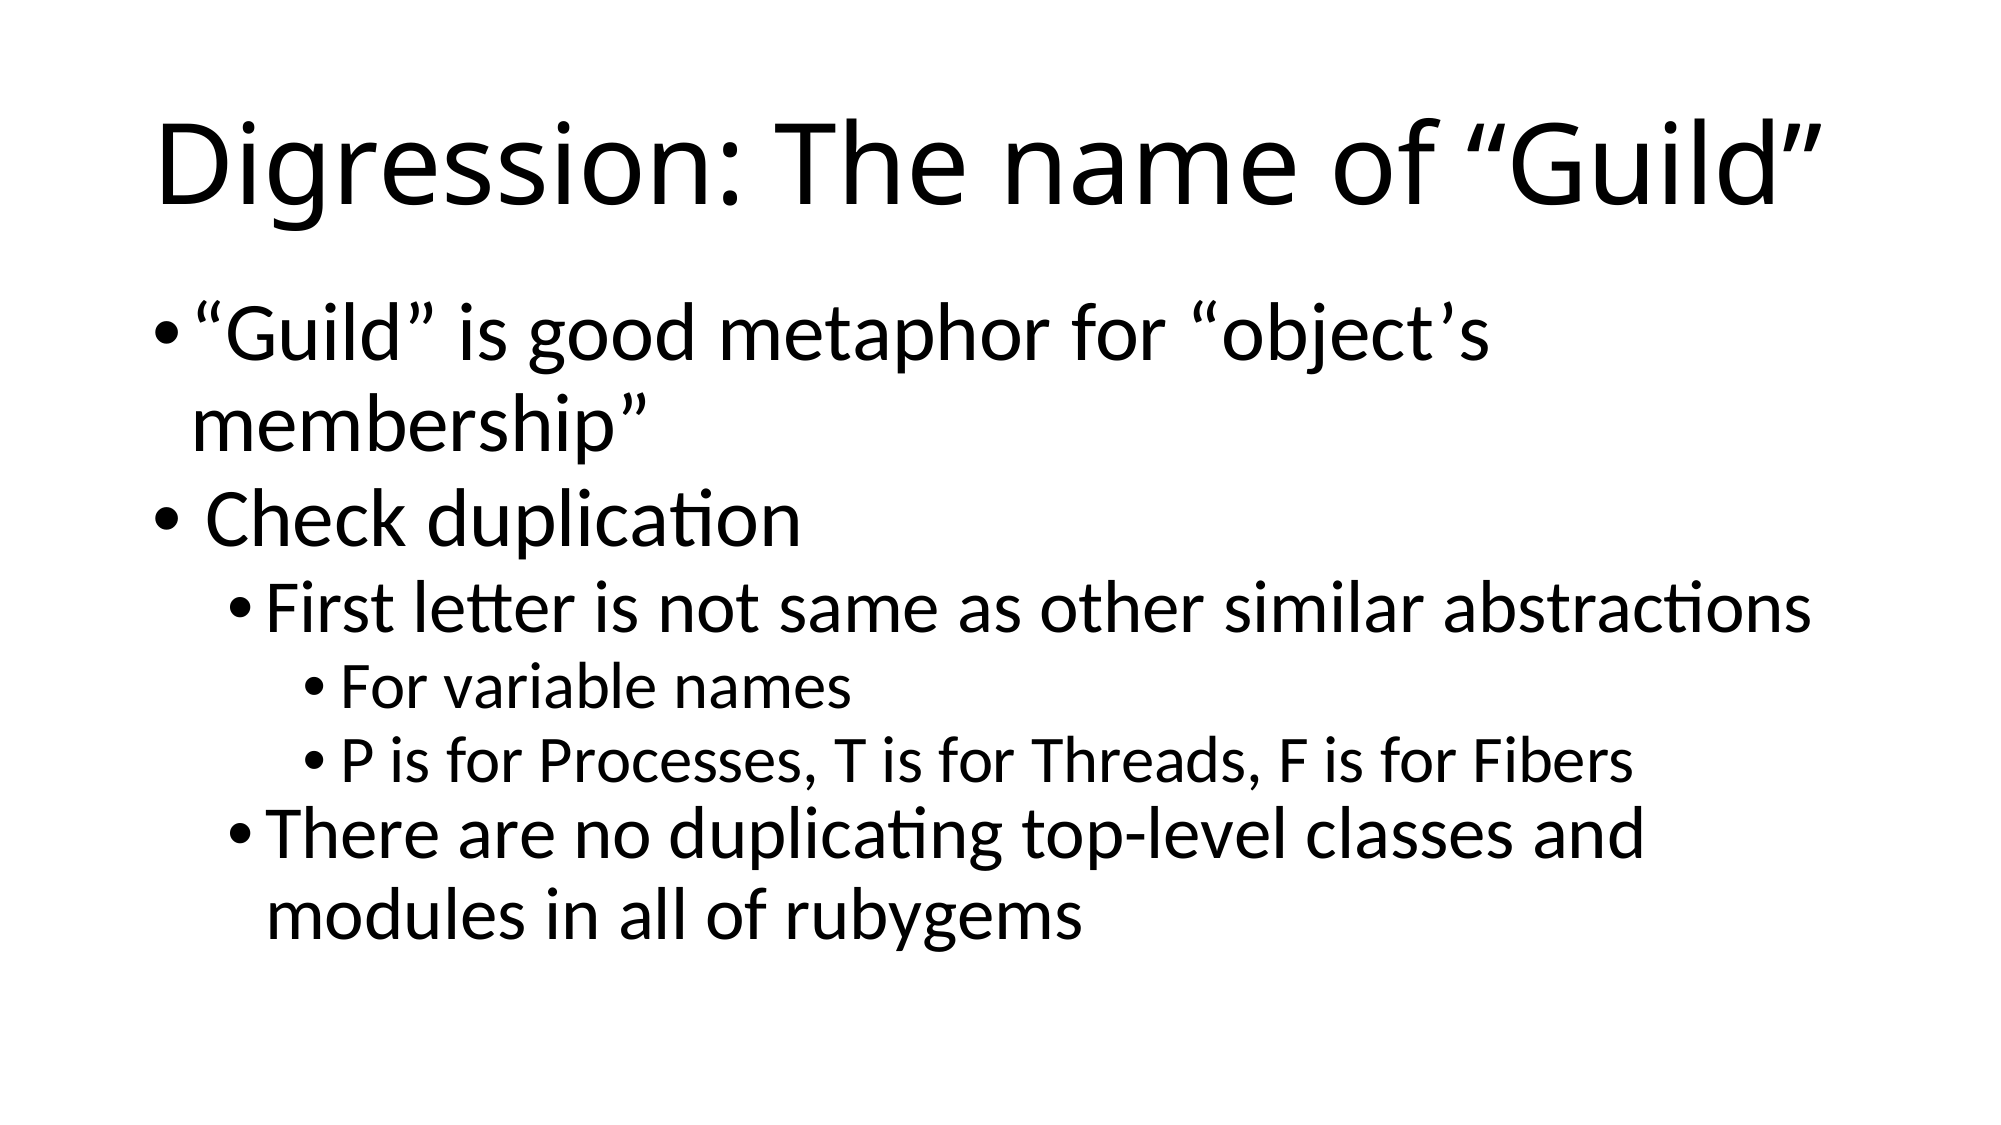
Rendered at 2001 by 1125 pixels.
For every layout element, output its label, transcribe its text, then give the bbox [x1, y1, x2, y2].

text modules in all of rubygems [265, 874, 1827, 956]
text membership” [190, 379, 1827, 469]
text •“Guild” is good metaphor for “object’s [152, 288, 1827, 379]
subtitle Digression: The name of “Guild” [152, 104, 1827, 230]
list For variable names [302, 649, 1827, 723]
list There are no duplicating top-level classes and [227, 797, 1827, 874]
text • Check duplication [152, 469, 1827, 566]
list First letter is not same as other similar abstractions [227, 566, 1827, 649]
list P is for Processes, T is for Threads, F is for Fibers [302, 723, 1827, 797]
